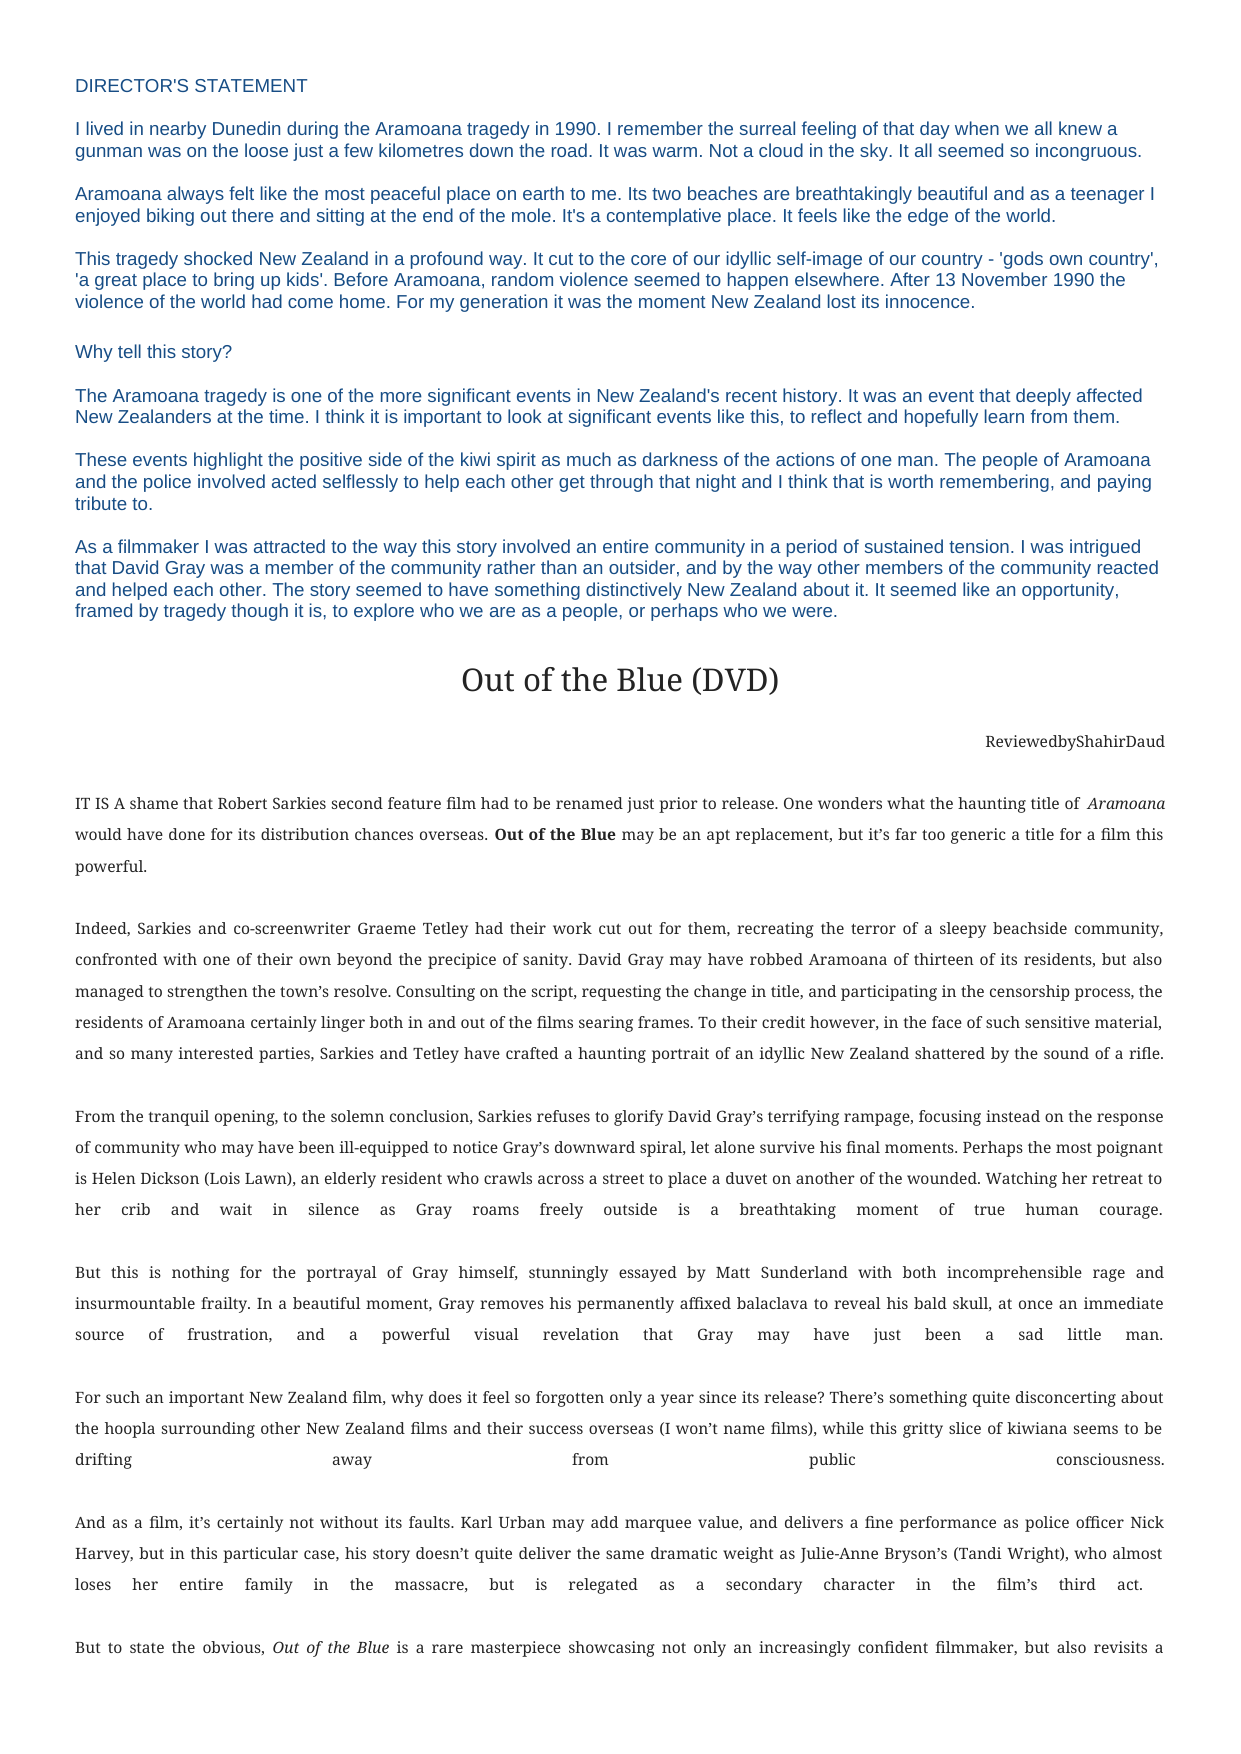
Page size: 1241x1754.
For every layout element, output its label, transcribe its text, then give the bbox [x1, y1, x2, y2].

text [75, 720, 1165, 1658]
text Why tell this story? The Aramoana tragedy is one of the more significant events in New Zealand's recent history. It was an event that deeply affected New Zealanders at the time. I think it is important to look at significant events like this, to reflect and hopefully learn from them. These events highlight the positive side of the kiwi spirit as much as darkness of the actions of one man. The people of Aramoana and the police involved acted selflessly to help each other get through that night and I think that is worth remembering, and paying tribute to. As a filmmaker I was attracted to the way this story involved an entire community in a period of sustained tension. I was intrigued that David Gray was a member of the community rather than an outsider, and by the way other members of the community reacted and helped each other. The story seemed to have something distinctively New Zealand about it. It seemed like an opportunity, framed by tragedy though it is, to explore who we are as a people, or perhaps who we were. [75, 341, 1165, 622]
text DIRECTOR'S STATEMENT I lived in nearby Dunedin during the Aramoana tragedy in 1990. I remember the surreal feeling of that day when we all knew a gunman was on the loose just a few kilometres down the road. It was warm. Not a cloud in the sky. It all seemed so incongruous. Aramoana always felt like the most peaceful place on earth to me. Its two beaches are breathtakingly beautiful and as a teenager I enjoyed biking out there and sitting at the end of the mole. It's a contemplative place. It feels like the edge of the world. This tragedy shocked New Zealand in a profound way. It cut to the core of our idyllic self-image of our country - 'gods own country', 'a great place to bring up kids'. Before Aramoana, random violence seemed to happen elsewhere. After 13 November 1990 the violence of the world had come home. For my generation it was the moment New Zealand lost its innocence. [75, 75, 1165, 312]
text Out of the Blue (DVD) [75, 651, 1165, 701]
